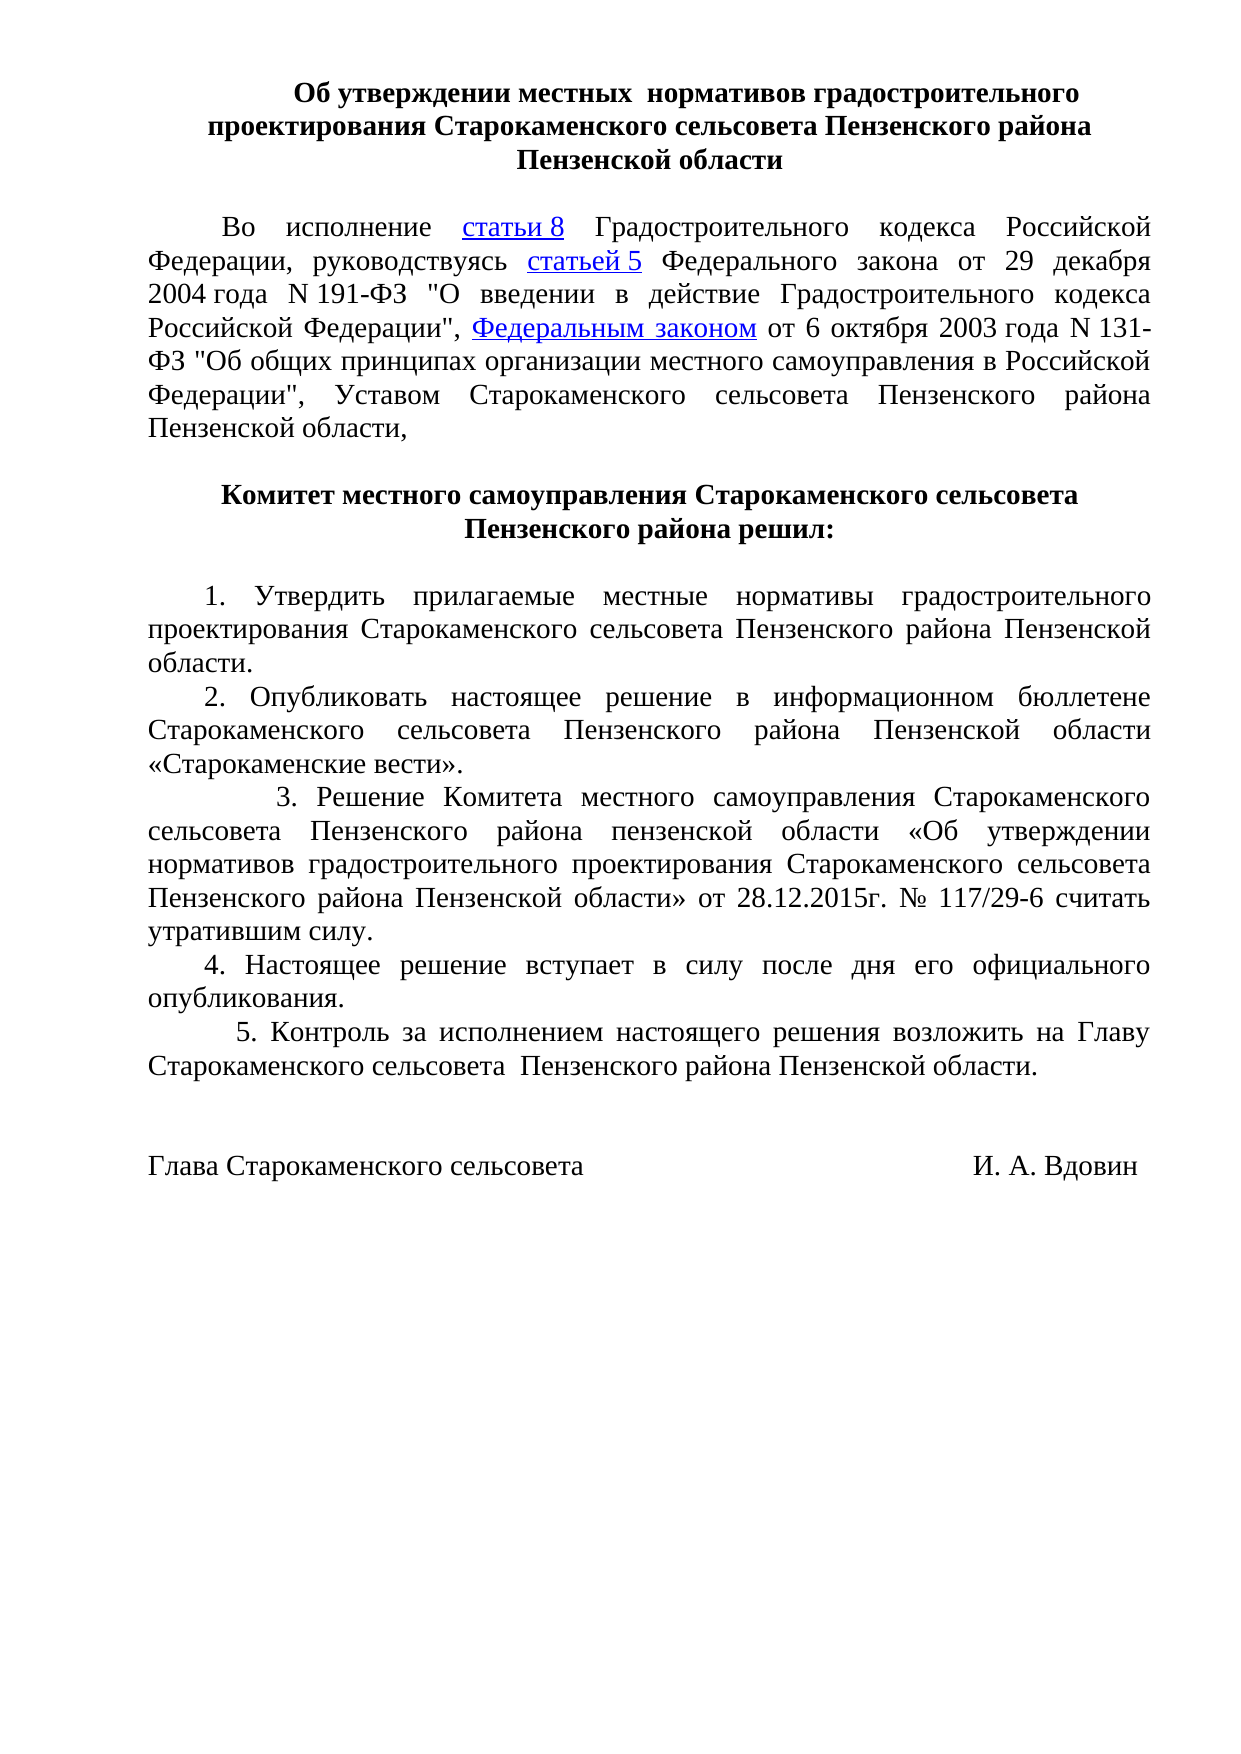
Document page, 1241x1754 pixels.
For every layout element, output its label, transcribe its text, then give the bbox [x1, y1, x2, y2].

text Во исполнение статьи 8 Градостроительного кодекса Российской Федерации, руководствуясь статьей 5 Федерального закона от 29 декабря 2004 года N 191-ФЗ "О введении в действие Градостроительного кодекса Российской Федерации", Федеральным законом от 6 октября 2003 года N 131-ФЗ "Об общих принципах организации местного самоуправления в Российской Федерации", Уставом Старокаменского сельсовета Пензенского района Пензенской области, [148, 209, 1152, 444]
text Комитет местного самоуправления Старокаменского сельсовета Пензенского района решил: [148, 477, 1152, 544]
text 5. Контроль за исполнением настоящего решения возложить на Главу Старокаменского сельсовета Пензенского района Пензенской области. [148, 1014, 1152, 1081]
text 3. Решение Комитета местного самоуправления Старокаменского сельсовета Пензенского района пензенской области «Об утверждении нормативов градостроительного проектирования Старокаменского сельсовета Пензенского района Пензенской области» от 28.12.2015г. № 117/29-6 считать утратившим силу. [148, 779, 1152, 947]
text 2. Опубликовать настоящее решение в информационном бюллетене Старокаменского сельсовета Пензенского района Пензенской области «Старокаменские вести». [148, 679, 1152, 779]
text 1. Утвердить прилагаемые местные нормативы градостроительного проектирования Старокаменского сельсовета Пензенского района Пензенской области. [148, 578, 1152, 679]
text 4. Настоящее решение вступает в силу после дня его официального опубликования. [148, 947, 1152, 1014]
text Об утверждении местных нормативов градостроительного проектирования Старокаменского сельсовета Пензенского района Пензенской области [148, 75, 1152, 176]
text Глава Старокаменского сельсовета И. А. Вдовин [148, 1148, 1152, 1182]
